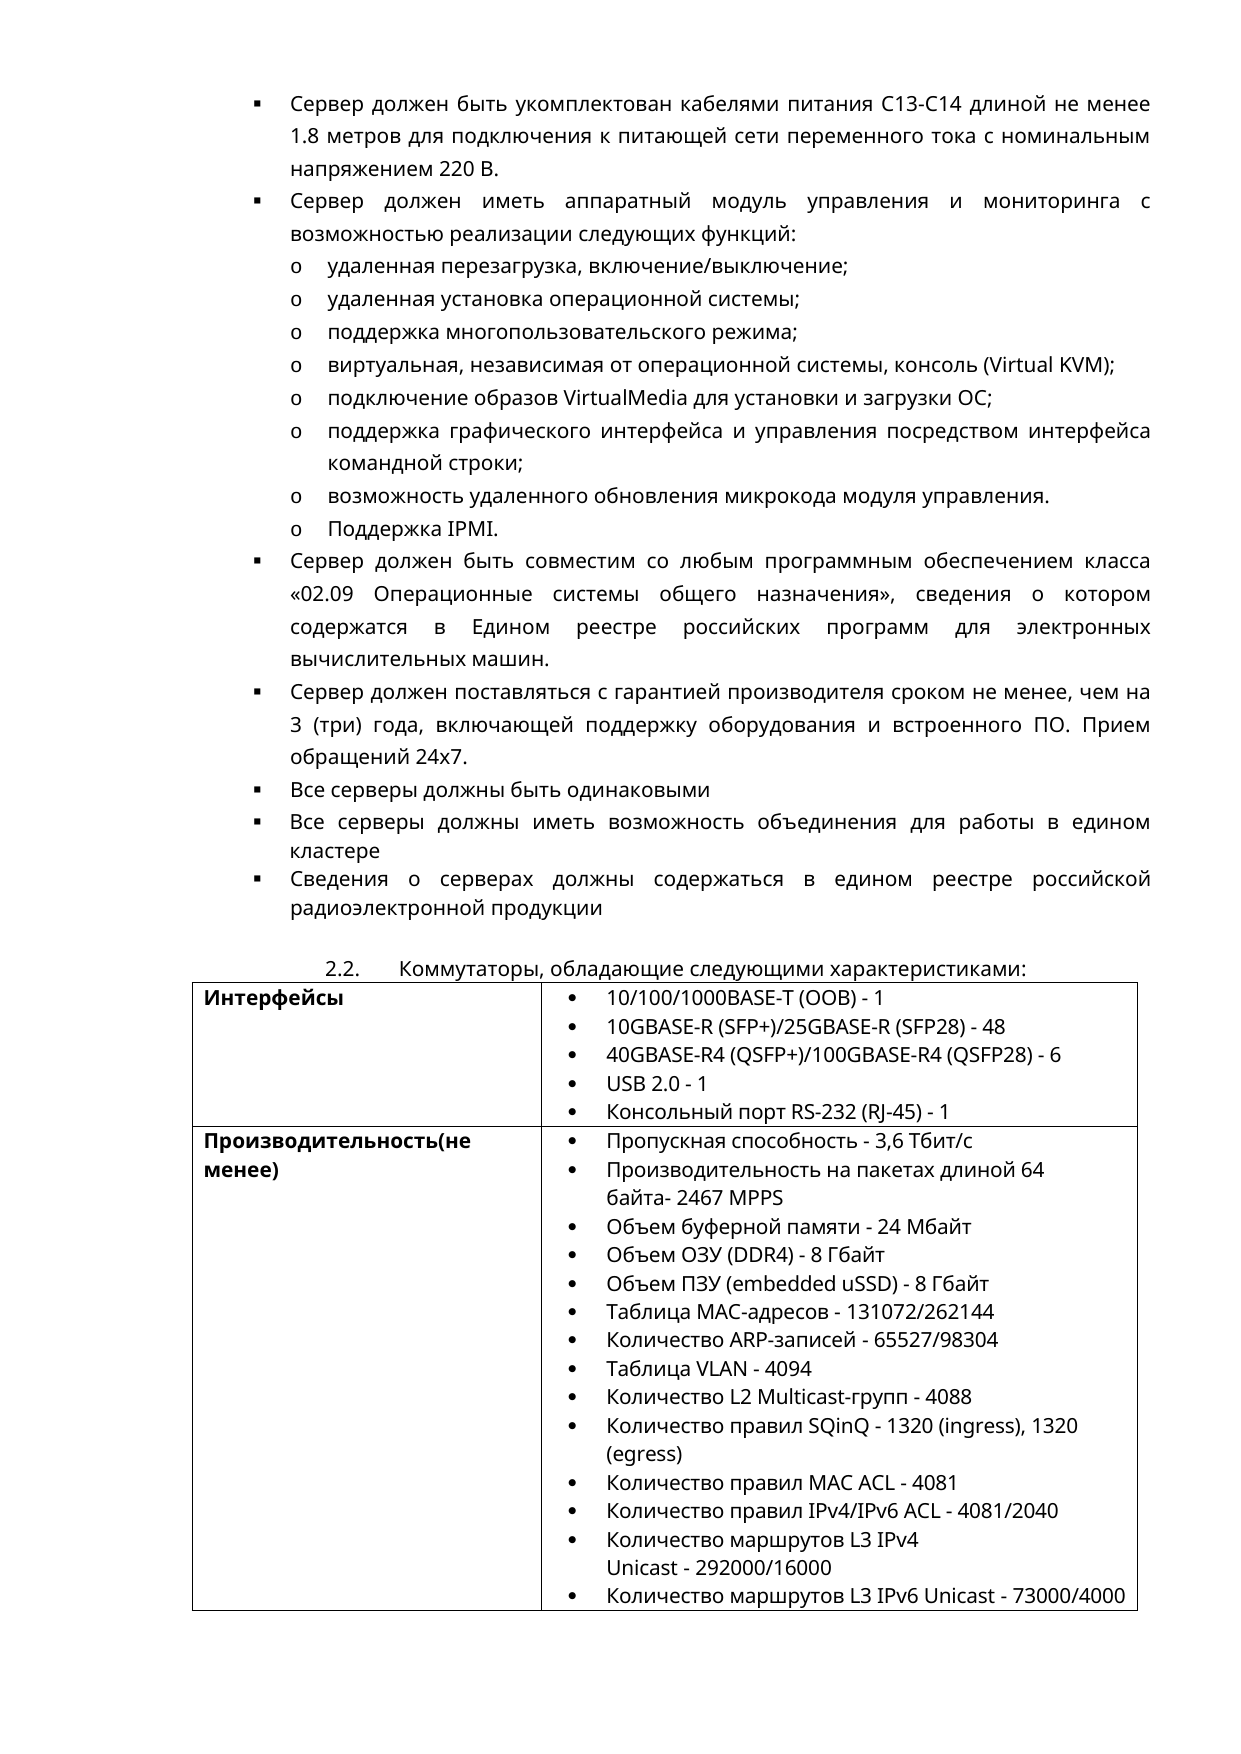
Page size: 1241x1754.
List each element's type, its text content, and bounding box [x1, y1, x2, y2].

list подключение образов VirtualMedia для установки и загрузки ОС; [290, 383, 1152, 411]
list Все серверы должны иметь возможность объединения для работы в едином кластере [252, 807, 1152, 864]
list возможность удаленного обновления микрокода модуля управления. [290, 481, 1152, 509]
list виртуальная, независимая от операционной системы, консоль (Virtual KVM); [290, 350, 1152, 379]
table_header 10/100/1000BASE-T (OOB) - 1 10GBASE-R (SFP+)/25GBASE-R (SFP28) - 48 40GBASE-R4 (QSFP+)/100GBASE-R4 (QSFP28) - 6 USB 2.0 - 1 Консольный порт RS-232 (RJ-45) - 1 [542, 983, 1137, 1126]
list Сервер должен поставляться с гарантией производителя сроком не менее, чем на 3 (три) года, включающей поддержку оборудования и встроенного ПО. Прием обращений 24x7. [252, 677, 1152, 771]
list Сведения о серверах должны содержаться в едином реестре российской радиоэлектронной продукции [252, 864, 1152, 921]
list Поддержка IPMI. [290, 514, 1152, 542]
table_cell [542, 1127, 1137, 1610]
table_header Интерфейсы [193, 983, 541, 1126]
list удаленная установка операционной системы; [290, 284, 1152, 313]
list Сервер должен быть укомплектован кабелями питания С13-С14 длиной не менее 1.8 метров для подключения к питающей сети переменного тока с номинальным напряжением 220 В. [252, 89, 1152, 182]
list Сервер должен иметь аппаратный модуль управления и мониторинга с возможностью реализации следующих функций: [252, 186, 1152, 247]
list поддержка многопользовательского режима; [290, 317, 1152, 346]
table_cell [193, 1127, 541, 1610]
list Коммутаторы, обладающие следующими характеристиками: [325, 954, 1152, 982]
list поддержка графического интерфейса и управления посредством интерфейса командной строки; [290, 416, 1152, 477]
list Все серверы должны быть одинаковыми [252, 775, 1152, 803]
list удаленная перезагрузка, включение/выключение; [290, 252, 1152, 280]
list Сервер должен быть совместим со любым программным обеспечением класса «02.09 Операционные системы общего назначения», сведения о котором содержатся в Едином реестре российских программ для электронных вычислительных машин. [252, 547, 1152, 673]
